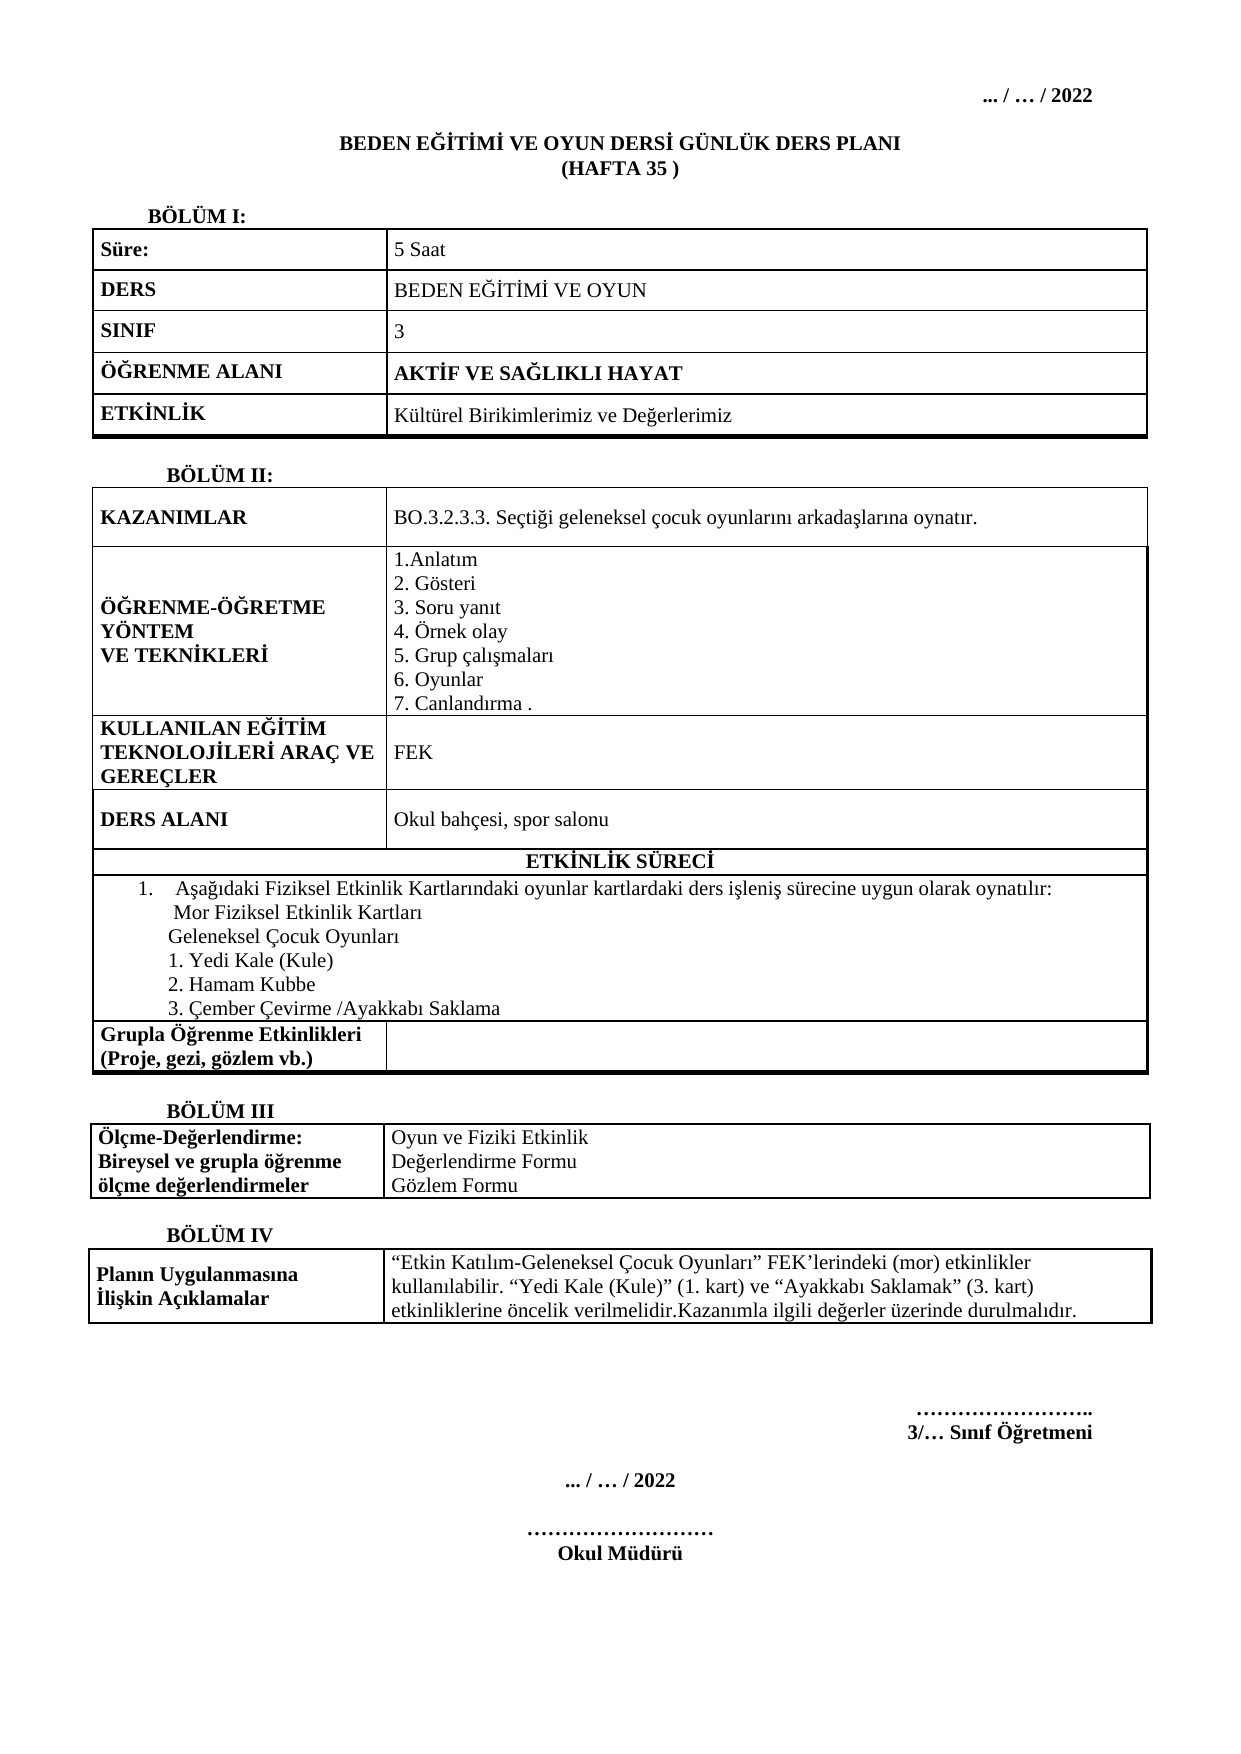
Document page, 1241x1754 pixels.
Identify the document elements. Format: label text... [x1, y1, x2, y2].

table_header Oyun ve Fiziki Etkinlik Değerlendirme Formu Gözlem Formu [385, 1125, 1149, 1197]
table_cell SINIF [94, 311, 386, 352]
table_header “Etkin Katılım-Geleneksel Çocuk Oyunları” FEK’lerindeki (mor) etkinlikler kullanılabilir. “Yedi Kale (Kule)” (1. kart) ve “Ayakkabı Saklamak” (3. kart) etkinliklerine öncelik verilmelidir.Kazanımla ilgili değerler üzerinde durulmalıdır. [385, 1250, 1150, 1322]
text Okul Müdürü [148, 1540, 1093, 1564]
table_cell Grupla Öğrenme Etkinlikleri (Proje, gezi, gözlem vb.) [94, 1022, 386, 1070]
table_header KAZANIMLAR [93, 488, 386, 546]
text BÖLÜM I: [148, 203, 1093, 228]
table_cell AKTİF VE SAĞLIKLI HAYAT [388, 353, 1146, 393]
table_header 5 Saat [388, 230, 1146, 269]
table_cell Kültürel Birikimlerimiz ve Değerlerimiz [388, 395, 1146, 434]
subtitle BÖLÜM IV [148, 1223, 1093, 1247]
table_header Süre: [94, 230, 386, 269]
table_header Ölçme-Değerlendirme: Bireysel ve grupla öğrenme ölçme değerlendirmeler [92, 1125, 383, 1197]
table_cell ETKİNLİK SÜRECİ [94, 850, 1146, 873]
text ... / … / 2022 [148, 1468, 1093, 1492]
table_cell Aşağıdaki Fiziksel Etkinlik Kartlarındaki oyunlar kartlardaki ders işleniş sürecine uygun olarak oynatılır: Mor Fiziksel Etkinlik Kartları Geleneksel Çocuk Oyunları 1. Yedi Kale (Kule) 2. Hamam Kubbe 3. Çember Çevirme /Ayakkabı Saklama [94, 876, 1146, 1020]
text …………………….. [148, 1396, 1093, 1420]
table_header Planın Uygulanmasına İlişkin Açıklamalar [90, 1250, 383, 1322]
text (HAFTA 35 ) [148, 155, 1093, 179]
table_cell [387, 1022, 1146, 1070]
table_cell 3 [388, 311, 1146, 352]
table_cell KULLANILAN EĞİTİM TEKNOLOJİLERİ ARAÇ VE GEREÇLER [93, 716, 386, 788]
text ……………………… [148, 1516, 1093, 1540]
table_header BO.3.2.3.3. Seçtiği geleneksel çocuk oyunlarını arkadaşlarına oynatır. [387, 488, 1147, 546]
subtitle BÖLÜM III [148, 1099, 1093, 1123]
table_cell ÖĞRENME-ÖĞRETME YÖNTEM VE TEKNİKLERİ [93, 547, 386, 715]
table_cell DERS [94, 271, 386, 310]
table_cell DERS ALANI [94, 790, 386, 848]
table_cell 1.Anlatım 2. Gösteri 3. Soru yanıt 4. Örnek olay 5. Grup çalışmaları 6. Oyunlar 7. Canlandırma . [387, 547, 1146, 715]
text 3/… Sınıf Öğretmeni [148, 1420, 1093, 1444]
table_cell BEDEN EĞİTİMİ VE OYUN [388, 271, 1146, 310]
table_cell FEK [387, 716, 1146, 788]
table_cell ETKİNLİK [94, 395, 386, 434]
text BÖLÜM II: [148, 463, 1093, 487]
table_cell ÖĞRENME ALANI [94, 353, 386, 393]
table_cell Okul bahçesi, spor salonu [387, 790, 1146, 848]
text BEDEN EĞİTİMİ VE OYUN DERSİ GÜNLÜK DERS PLANI [148, 131, 1093, 155]
text ... / … / 2022 [148, 83, 1093, 107]
